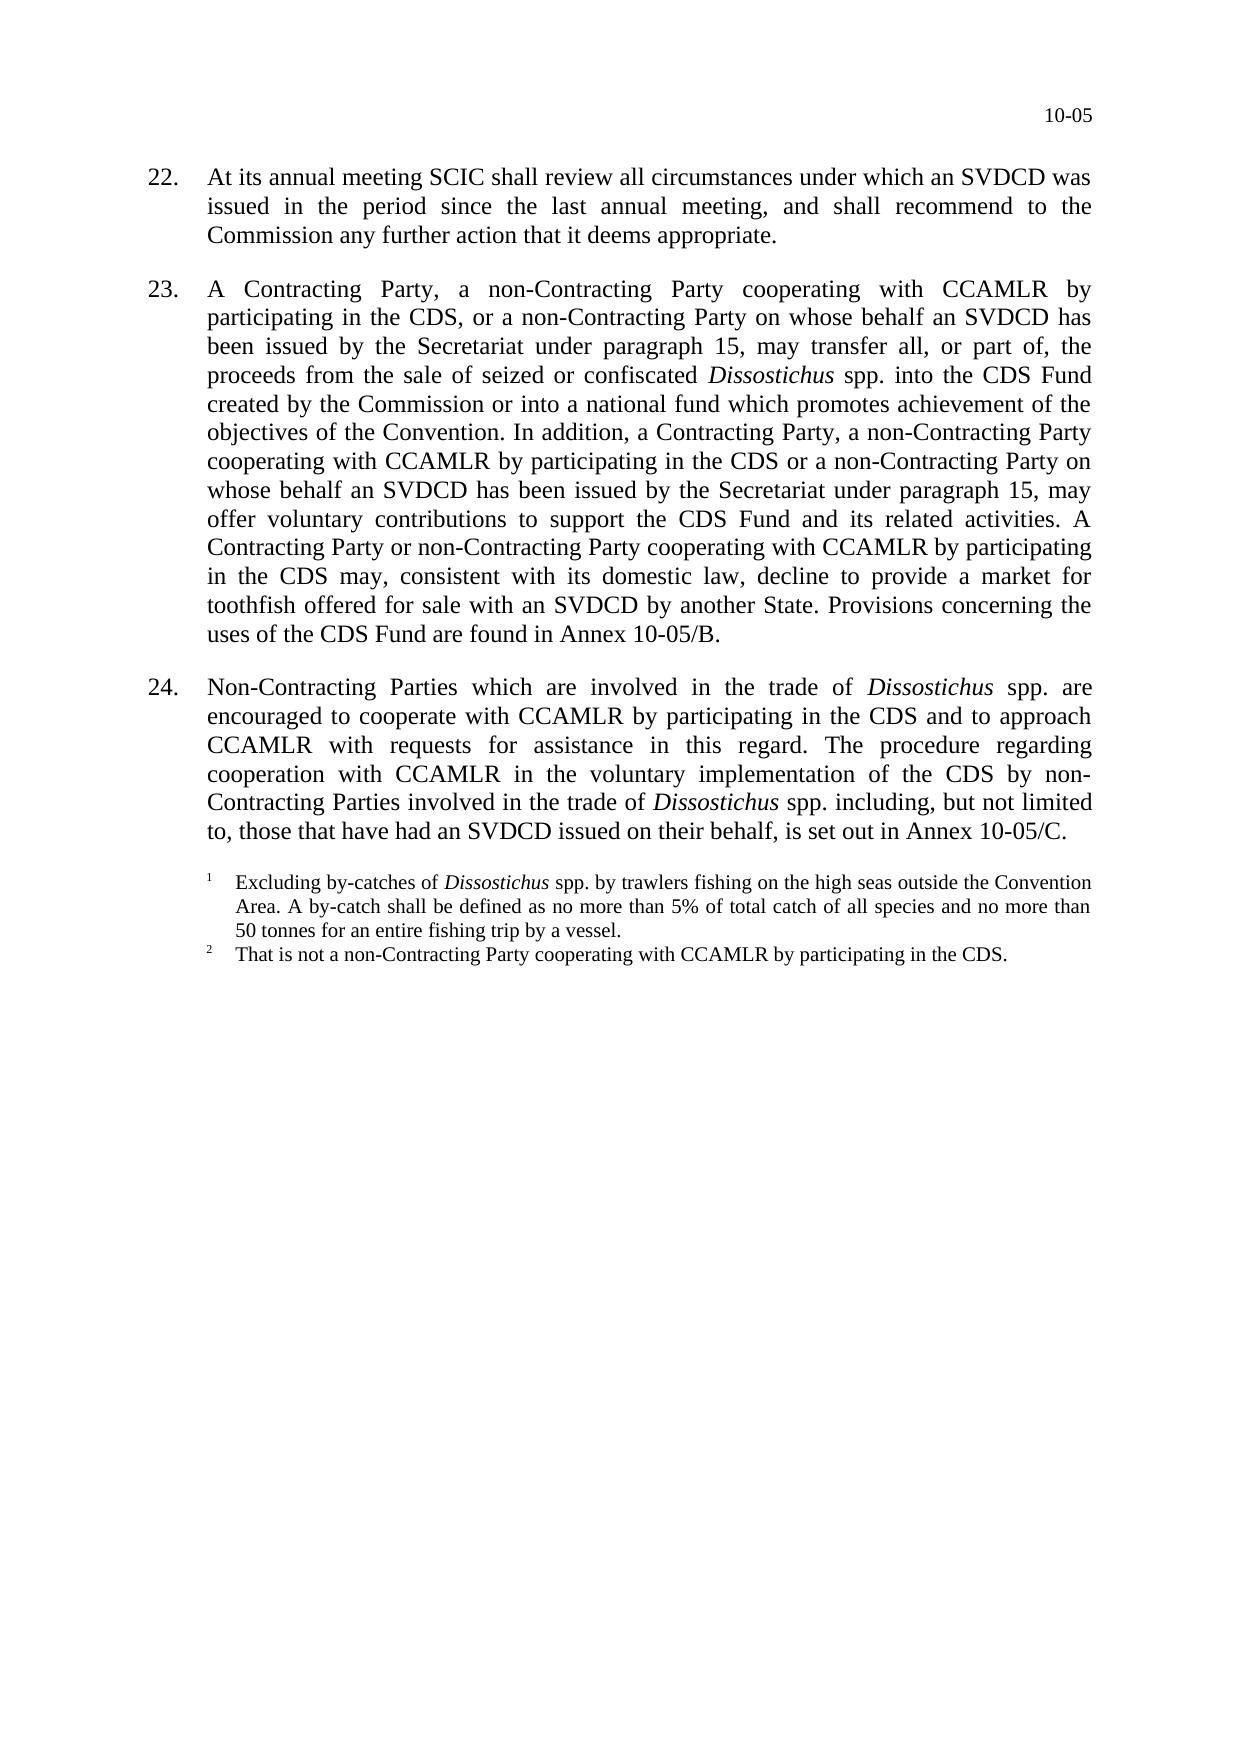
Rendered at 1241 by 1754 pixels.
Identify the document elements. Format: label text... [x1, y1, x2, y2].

text 23. A Contracting Party, a non-Contracting Party cooperating with CCAMLR by participating in the CDS, or a non-Contracting Party on whose behalf an SVDCD has been issued by the Secretariat under paragraph 15, may transfer all, or part of, the proceeds from the sale of seized or confiscated Dissostichus spp. into the CDS Fund created by the Commission or into a national fund which promotes achievement of the objectives of the Convention. In addition, a Contracting Party, a non-Contracting Party cooperating with CCAMLR by participating in the CDS or a non-Contracting Party on whose behalf an SVDCD has been issued by the Secretariat under paragraph 15, may offer voluntary contributions to support the CDS Fund and its related activities. A Contracting Party or non-Contracting Party cooperating with CCAMLR by participating in the CDS may, consistent with its domestic law, decline to provide a market for toothfish offered for sale with an SVDCD by another State. Provisions concerning the uses of the CDS Fund are found in Annex 10-05/B. [148, 274, 1092, 647]
text 24. Non-Contracting Parties which are involved in the trade of Dissostichus spp. are encouraged to cooperate with CCAMLR by participating in the CDS and to approach CCAMLR with requests for assistance in this regard. The procedure regarding cooperation with CCAMLR in the voluntary implementation of the CDS by non-Contracting Parties involved in the trade of Dissostichus spp. including, but not limited to, those that have had an SVDCD issued on their behalf, is set out in Annex 10-05/C. [148, 672, 1092, 845]
text 1 Excluding by-catches of Dissostichus spp. by trawlers fishing on the high seas outside the Convention Area. A by-catch shall be defined as no more than 5% of total catch of all species and no more than 50 tonnes for an entire fishing trip by a vessel. [206, 870, 1092, 942]
text 2 That is not a non-Contracting Party cooperating with CCAMLR by participating in the CDS. [206, 942, 1092, 966]
text 22. At its annual meeting SCIC shall review all circumstances under which an SVDCD was issued in the period since the last annual meeting, and shall recommend to the Commission any further action that it deems appropriate. [148, 162, 1092, 249]
